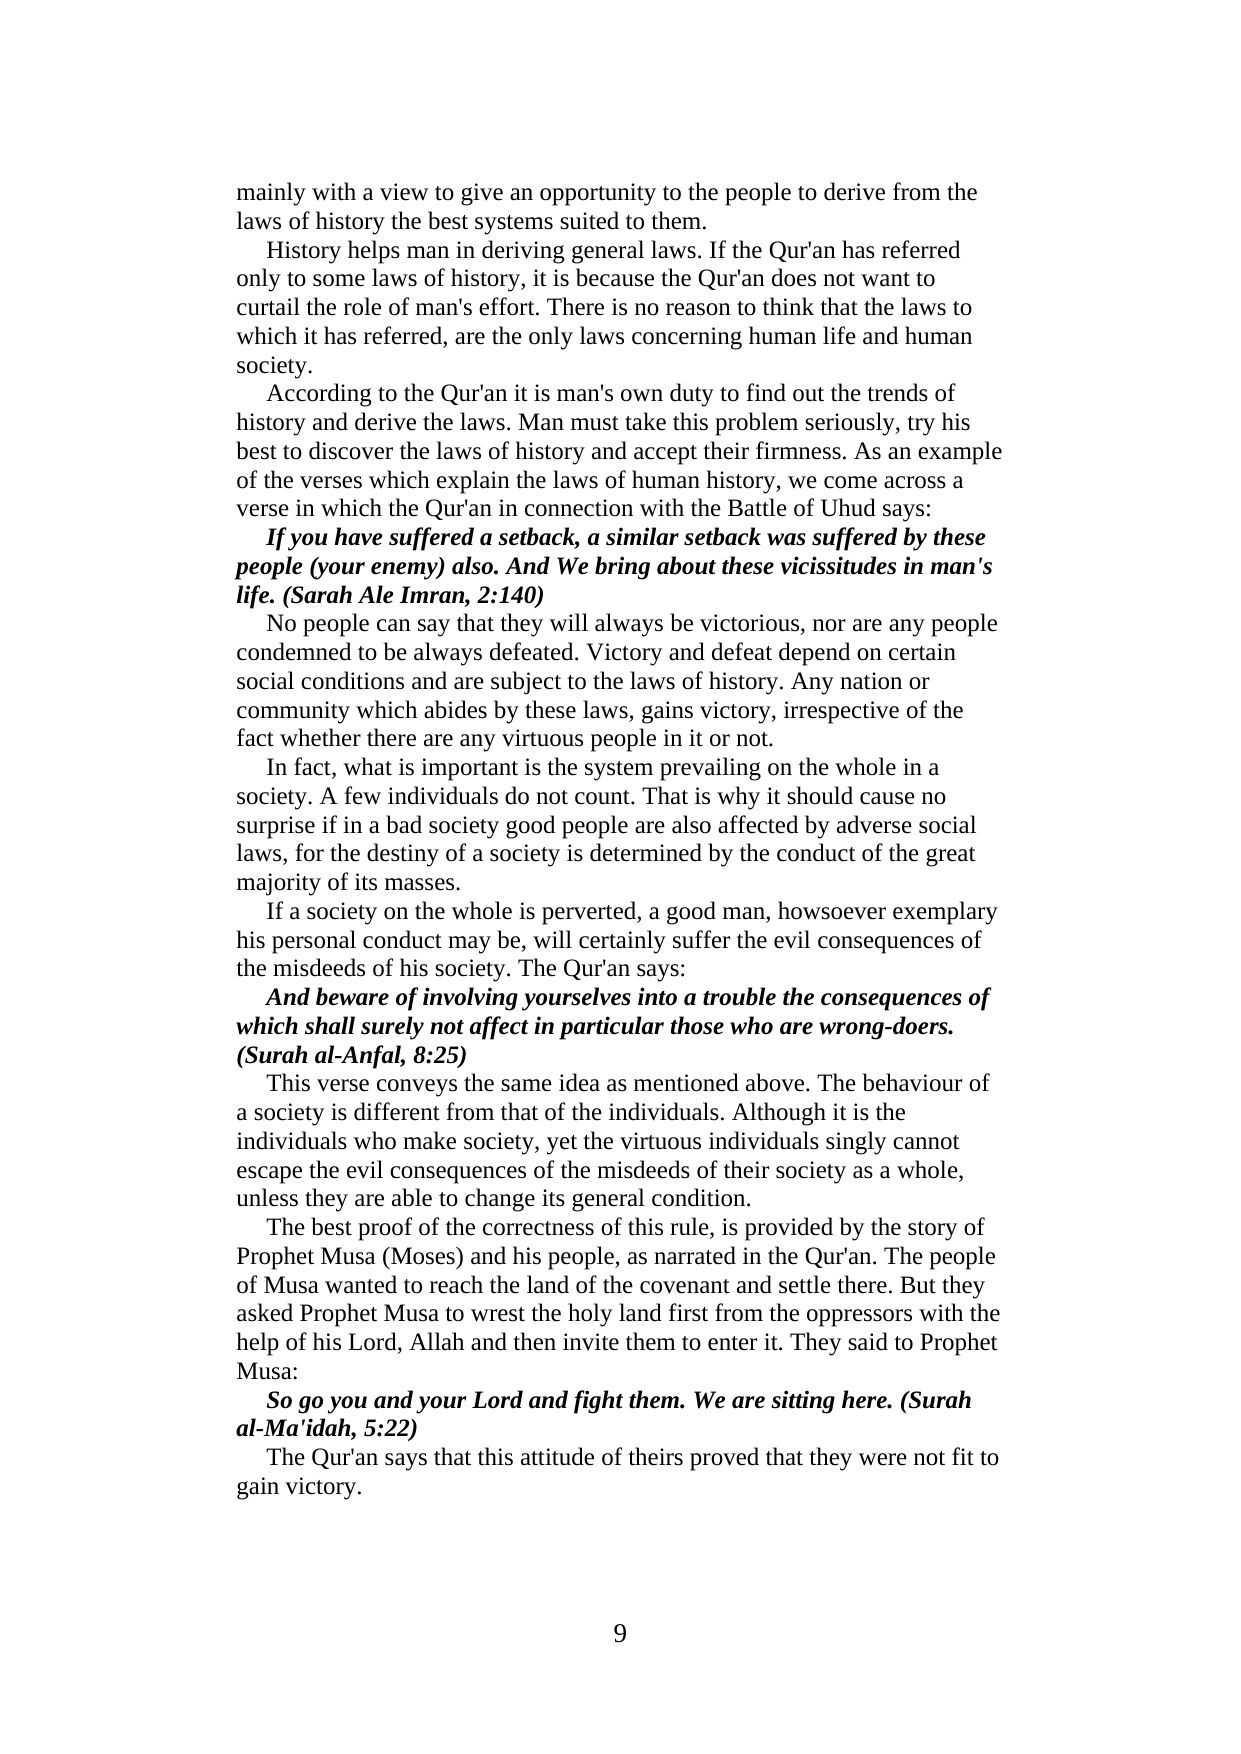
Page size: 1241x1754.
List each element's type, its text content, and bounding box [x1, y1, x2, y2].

text If you have suffered a setback, a similar setback was suffered by these people (your enemy) also. And We bring about these vicissitudes in man's life. (Sarah Ale Imran, 2:140) [236, 522, 1004, 608]
text The best proof of the correctness of this rule, is provided by the story of Prophet Musa (Moses) and his people, as narrated in the Qur'an. The people of Musa wanted to reach the land of the covenant and settle there. But they asked Prophet Musa to wrest the holy land first from the oppressors with the help of his Lord, Allah and then invite them to enter it. They said to Prophet Musa: [236, 1212, 1004, 1385]
text This verse conveys the same idea as mentioned above. The behaviour of a society is different from that of the individuals. Although it is the individuals who make society, yet the virtuous individuals singly cannot escape the evil consequences of the misdeeds of their society as a whole, unless they are able to change its general condition. [236, 1068, 1004, 1212]
text No people can say that they will always be victorious, nor are any people condemned to be always defeated. Victory and defeat depend on certain social conditions and are subject to the laws of history. Any nation or community which abides by these laws, gains victory, irrespective of the fact whether there are any virtuous people in it or not. [236, 608, 1004, 752]
text And beware of involving yourselves into a trouble the consequences of which shall surely not affect in particular those who are wrong-doers. (Surah al-Anfal, 8:25) [236, 982, 1004, 1068]
text If a society on the whole is perverted, a good man, howsoever exemplary his personal conduct may be, will certainly suffer the evil consequences of the misdeeds of his society. The Qur'an says: [236, 896, 1004, 982]
text The Qur'an says that this attitude of theirs proved that they were not fit to gain victory. [236, 1442, 1004, 1500]
text So go you and your Lord and fight them. We are sitting here. (Surah al-Ma'idah, 5:22) [236, 1385, 1004, 1442]
text In fact, what is important is the system prevailing on the whole in a society. A few individuals do not count. That is why it should cause no surprise if in a bad society good people are also affected by adverse social laws, for the destiny of a society is determined by the conduct of the great majority of its masses. [236, 752, 1004, 896]
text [236, 177, 1004, 235]
text According to the Qur'an it is man's own duty to find out the trends of history and derive the laws. Man must take this problem seriously, try his best to discover the laws of history and accept their firmness. As an example of the verses which explain the laws of human history, we come across a verse in which the Qur'an in connection with the Battle of Uhud says: [236, 378, 1004, 522]
text History helps man in deriving general laws. If the Qur'an has referred only to some laws of history, it is because the Qur'an does not want to curtail the role of man's effort. There is no reason to think that the laws to which it has referred, are the only laws concerning human life and human society. [236, 235, 1004, 378]
